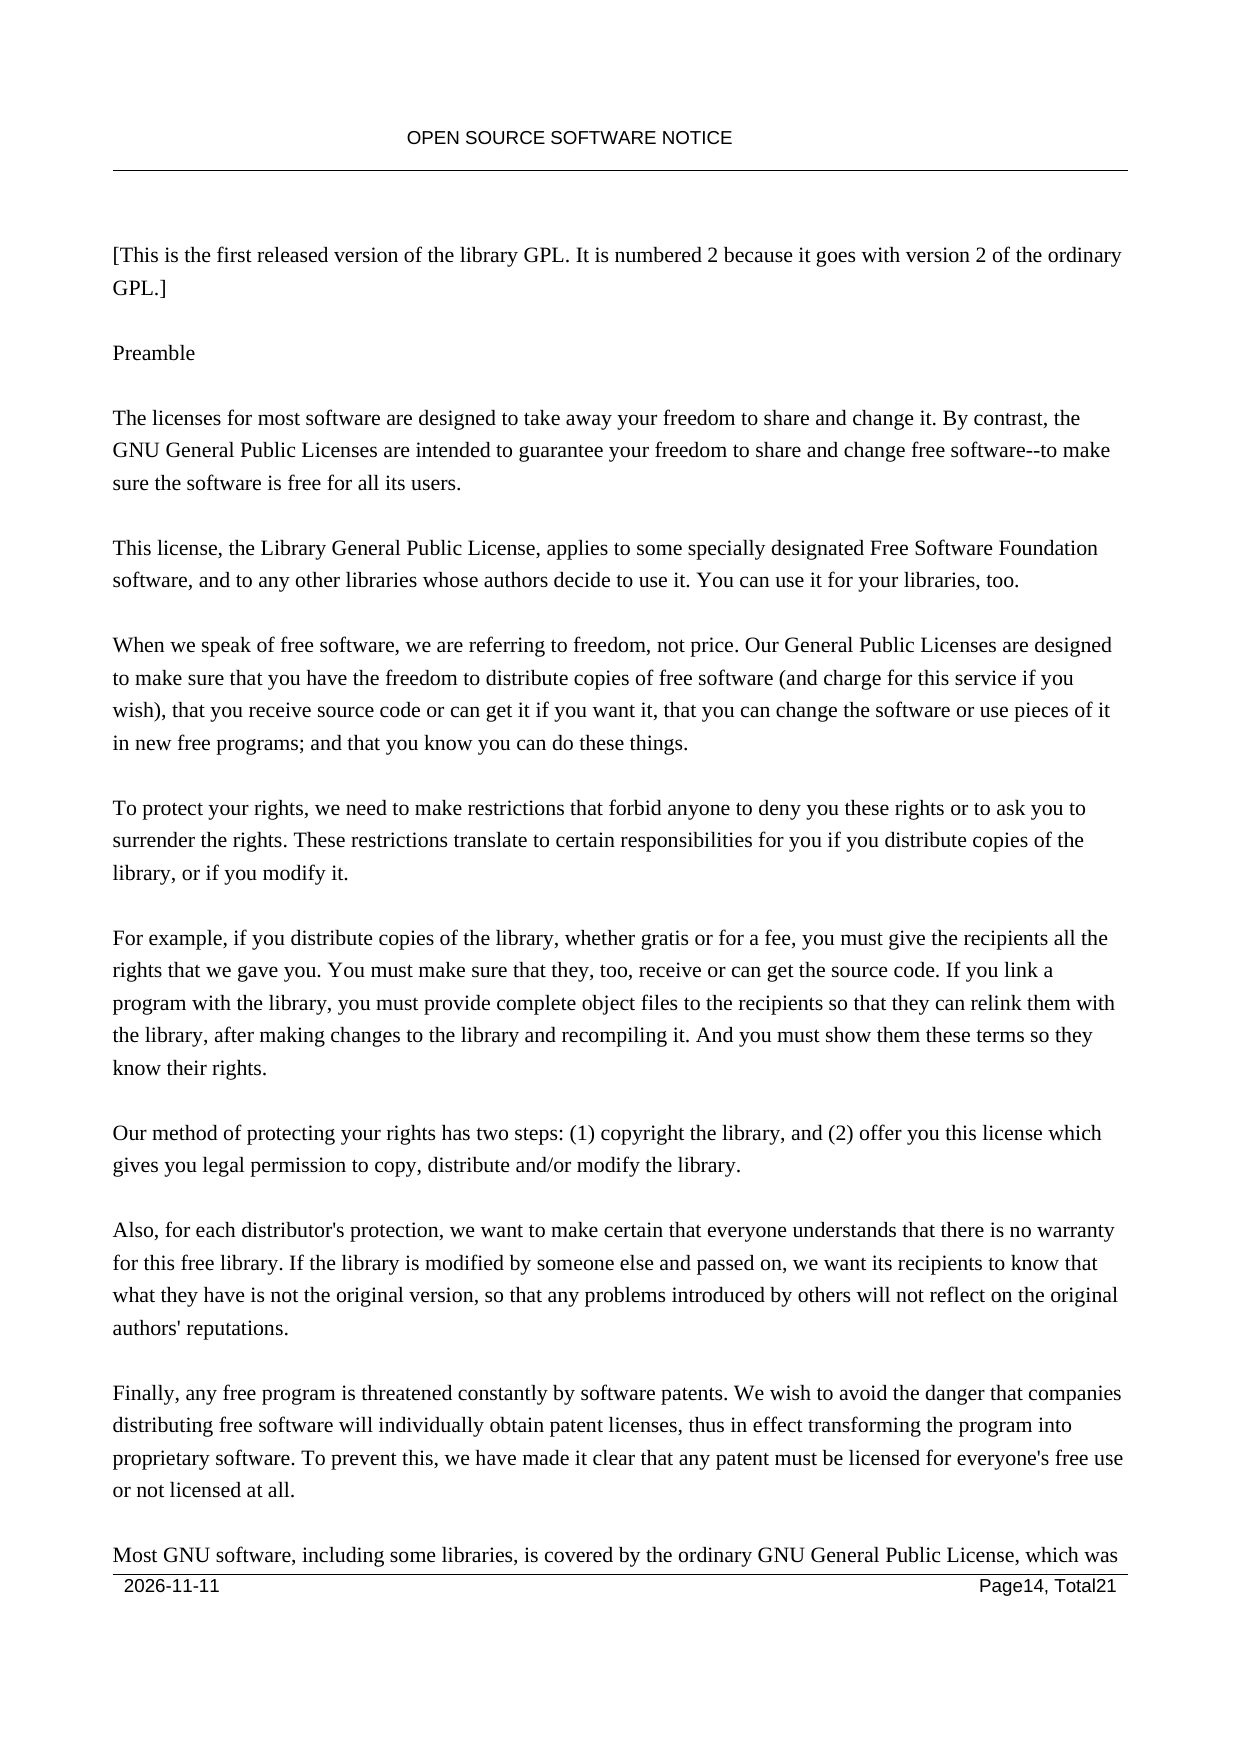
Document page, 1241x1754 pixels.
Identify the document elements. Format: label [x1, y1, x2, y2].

text [112, 206, 1128, 1571]
